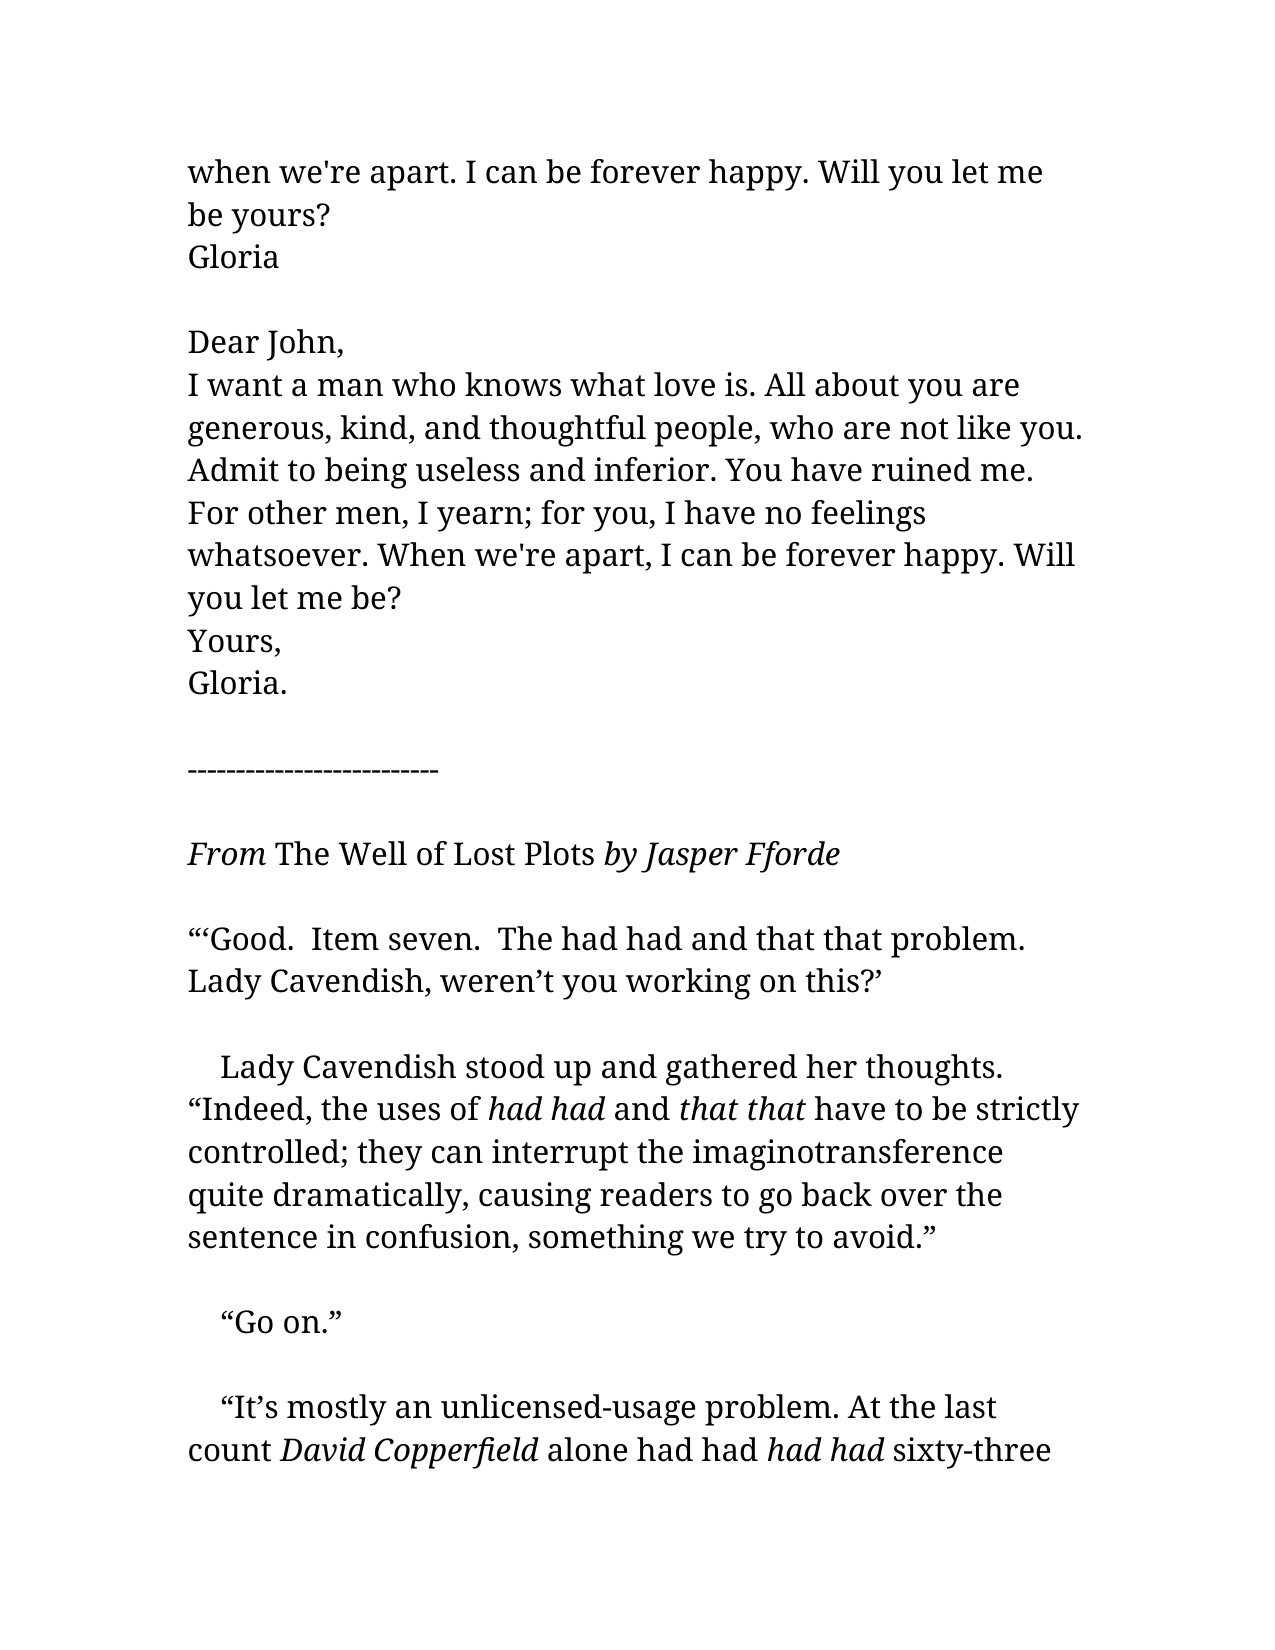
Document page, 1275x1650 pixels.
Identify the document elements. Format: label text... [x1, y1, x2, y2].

text Yours, [187, 619, 1087, 661]
text “Go on.” [187, 1300, 1087, 1343]
text Gloria [187, 235, 1087, 278]
text Lady Cavendish stood up and gathered her thoughts. “Indeed, the uses of had had and that that have to be strictly controlled; they can interrupt the imaginotransference quite dramatically, causing readers to go back over the sentence in confusion, something we try to avoid.” [187, 1045, 1087, 1258]
text -------------------------- [187, 746, 1087, 789]
text “‘Good. Item seven. The had had and that that problem. Lady Cavendish, weren’t you working on this?’ [187, 917, 1087, 1002]
text From The Well of Lost Plots by Jasper Fforde [187, 832, 1087, 874]
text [187, 150, 1087, 235]
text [187, 1386, 1087, 1471]
text I want a man who knows what love is. All about you are generous, kind, and thoughtful people, who are not like you. Admit to being useless and inferior. You have ruined me. For other men, I yearn; for you, I have no feelings whatsoever. When we're apart, I can be forever happy. Will you let me be? [187, 363, 1087, 619]
text Dear John, [187, 320, 1087, 363]
text Gloria. [187, 661, 1087, 704]
